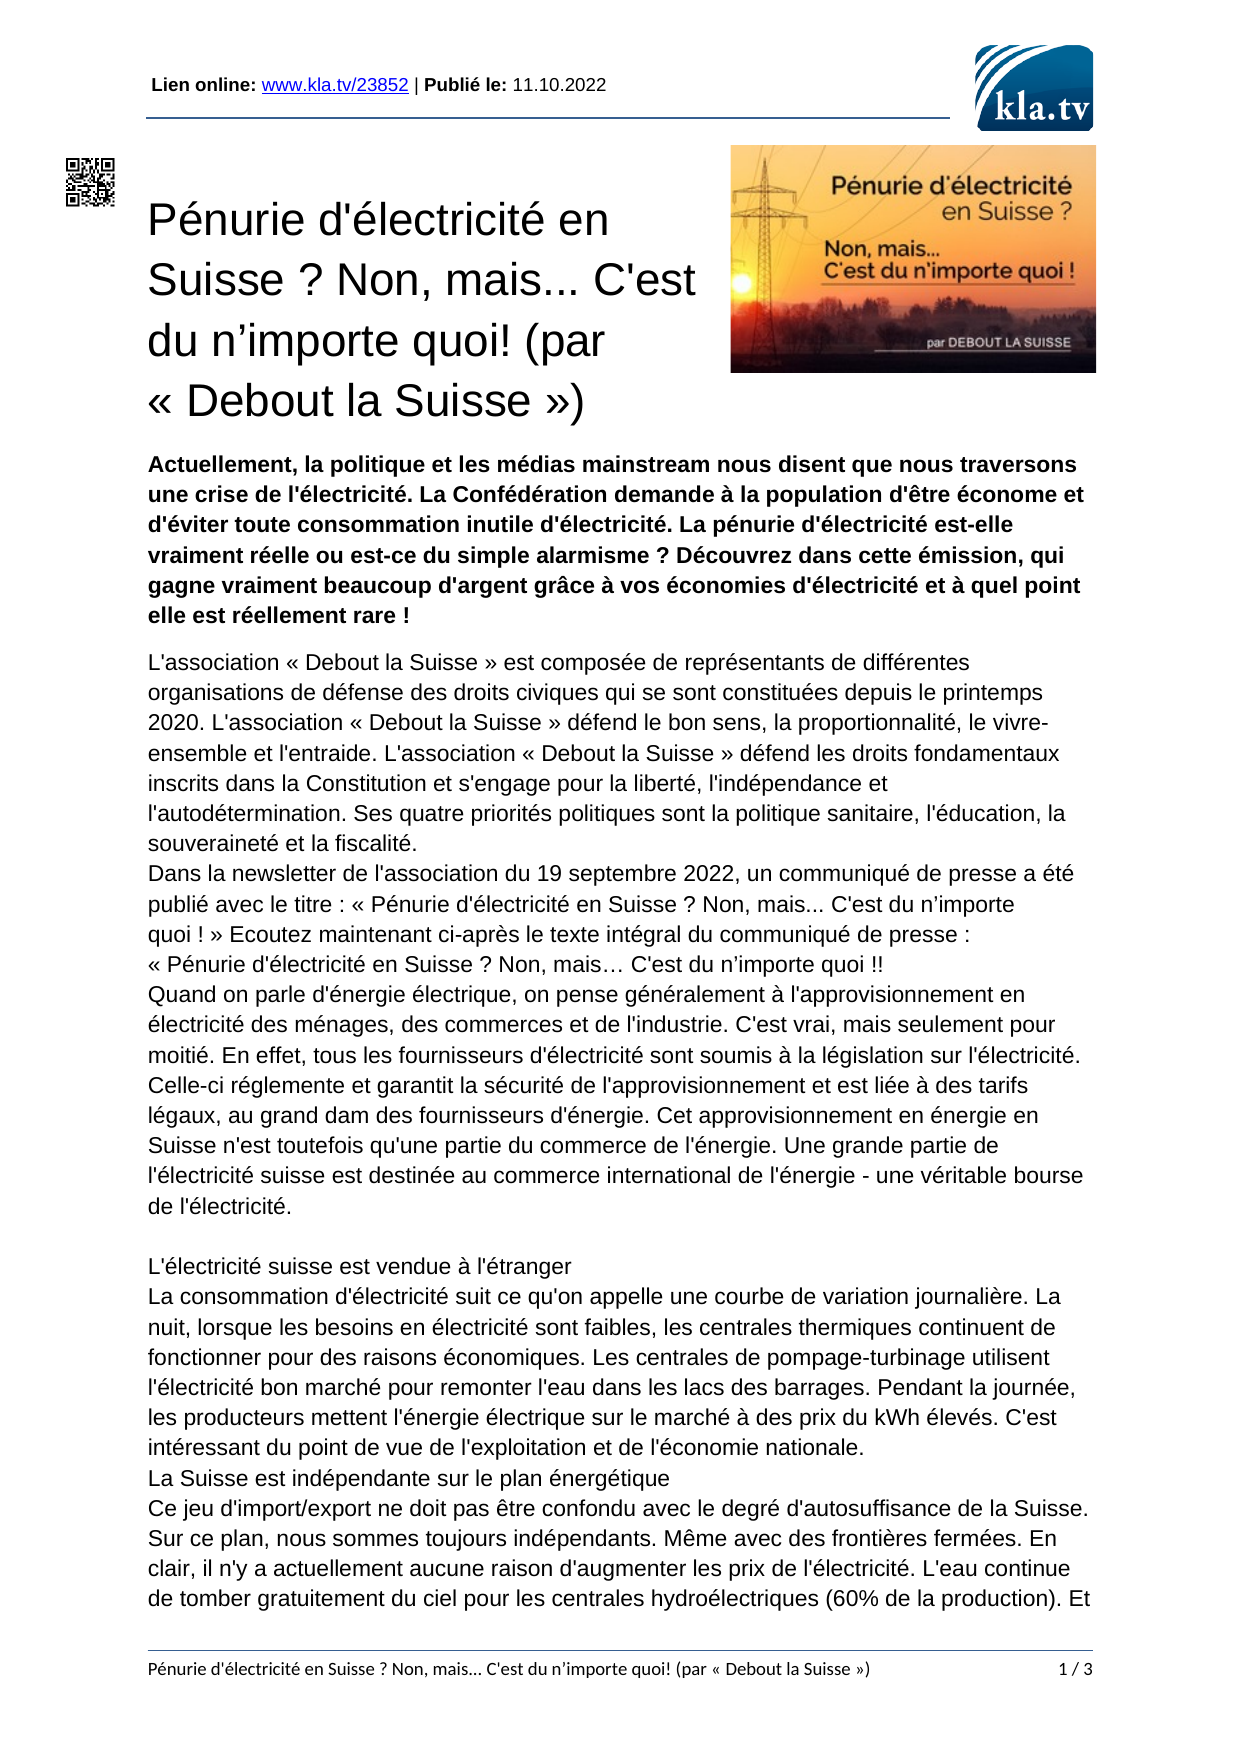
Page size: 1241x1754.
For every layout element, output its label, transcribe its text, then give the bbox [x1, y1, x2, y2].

text Actuellement, la politique et les médias mainstream nous disent que nous traversons une crise de l'électricité. La Confédération demande à la population d'être économe et d'éviter toute consommation inutile d'électricité. La pénurie d'électricité est-elle vraiment réelle ou est-ce du simple alarmisme ? Découvrez dans cette émission, qui gagne vraiment beaucoup d'argent grâce à vos économies d'électricité et à quel point elle est réellement rare ! [148, 451, 1093, 628]
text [148, 649, 1093, 1612]
text Pénurie d'électricité en Suisse ? Non, mais... C'est du n’importe quoi! (par « Debout la Suisse ») [148, 192, 1093, 427]
